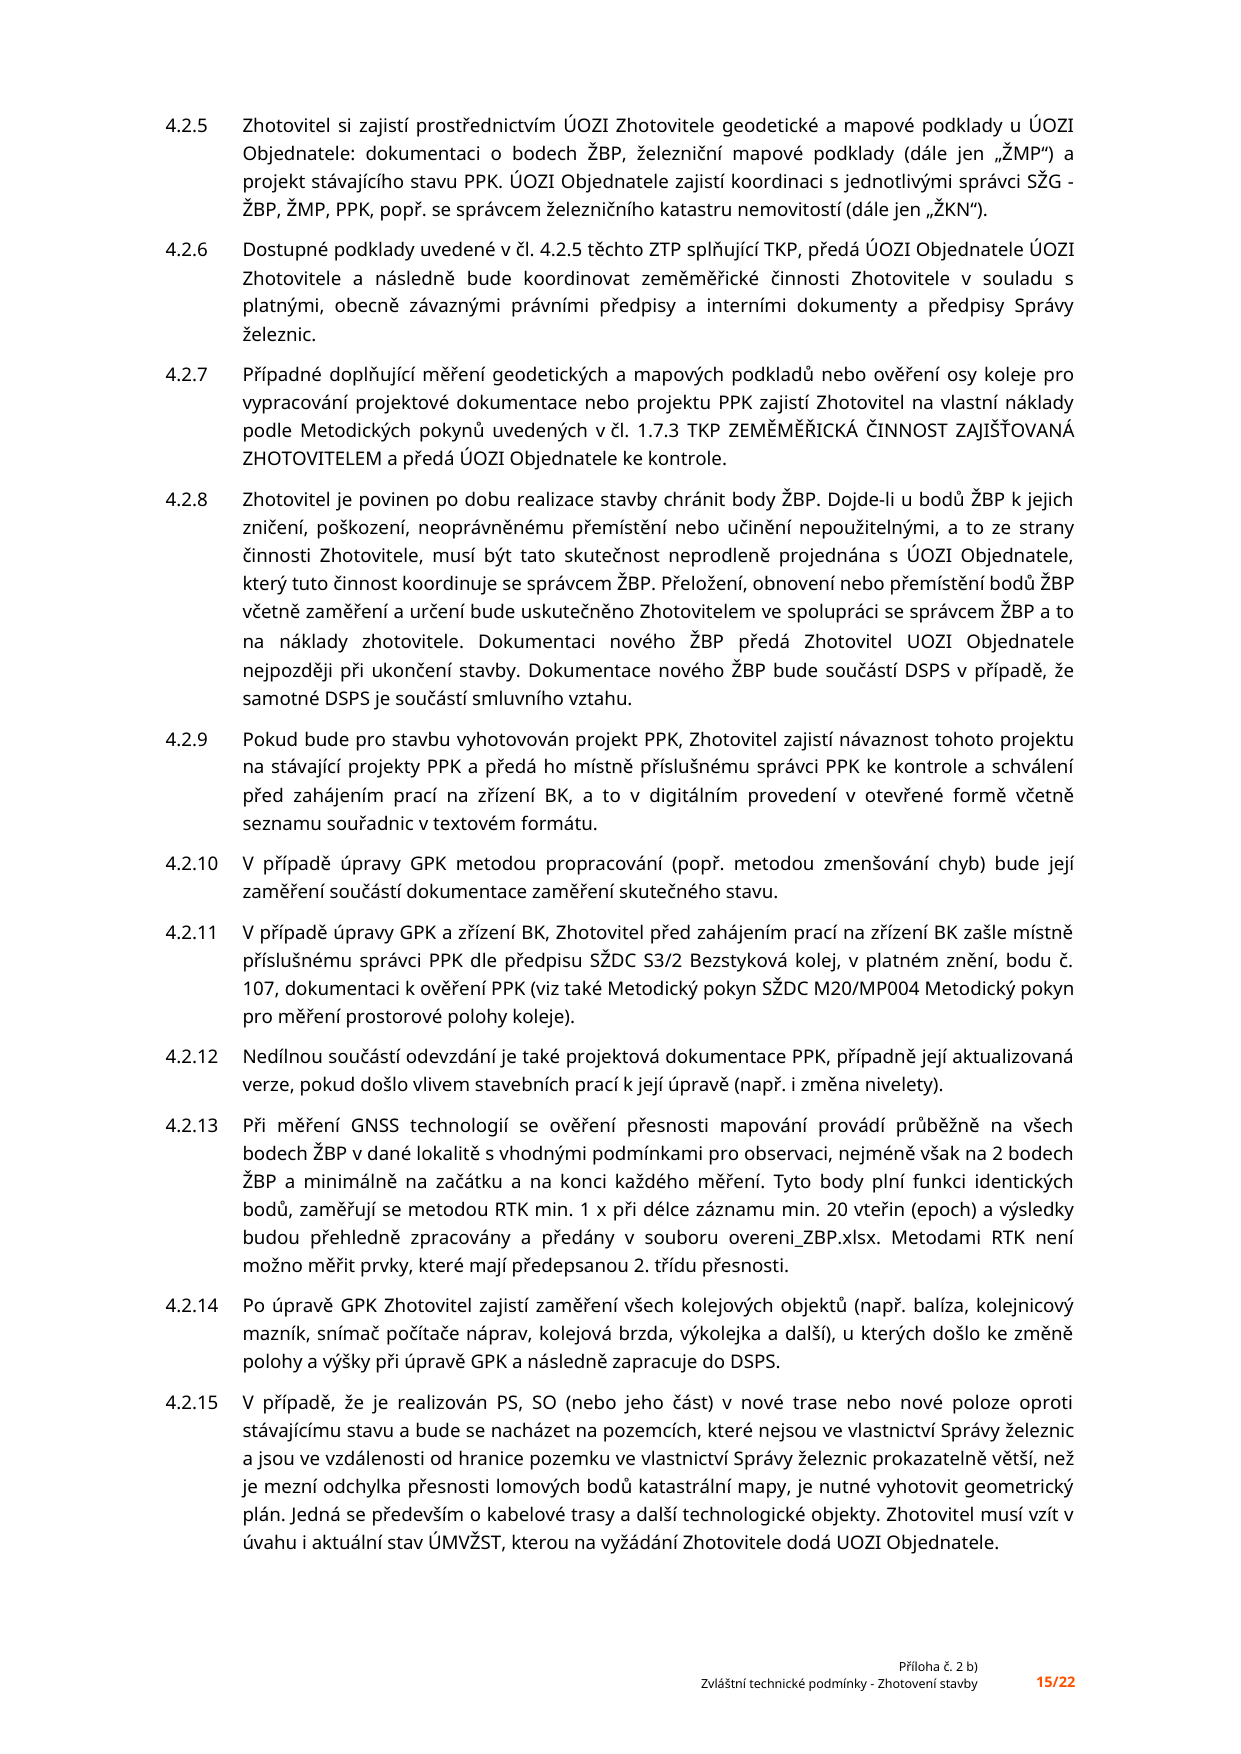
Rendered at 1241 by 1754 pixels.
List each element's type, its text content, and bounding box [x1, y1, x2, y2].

text V případě, že je realizován PS, SO (nebo jeho část) v nové trase nebo nové poloze oproti stávajícímu stavu a bude se nacházet na pozemcích, které nejsou ve vlastnictví Správy železnic a jsou ve vzdálenosti od hranice pozemku ve vlastnictví Správy železnic prokazatelně větší, než je mezní odchylka přesnosti lomových bodů katastrální mapy, je nutné vyhotovit geometrický plán. Jedná se především o kabelové trasy a další technologické objekty. Zhotovitel musí vzít v úvahu i aktuální stav ÚMVŽST, kterou na vyžádání Zhotovitele dodá UOZI Objednatele. [165, 1389, 1075, 1555]
text Nedílnou součástí odevzdání je také projektová dokumentace PPK, případně její aktualizovaná verze, pokud došlo vlivem stavebních prací k její úpravě (např. i změna nivelety). [165, 1043, 1075, 1097]
text V případě úpravy GPK metodou propracování (popř. metodou zmenšování chyb) bude její zaměření součástí dokumentace zaměření skutečného stavu. [165, 850, 1075, 904]
text V případě úpravy GPK a zřízení BK, Zhotovitel před zahájením prací na zřízení BK zašle místně příslušnému správci PPK dle předpisu SŽDC S3/2 Bezstyková kolej, v platném znění, bodu č. 107, dokumentaci k ověření PPK (viz také Metodický pokyn SŽDC M20/MP004 Metodický pokyn pro měření prostorové polohy koleje). [165, 919, 1075, 1028]
text Případné doplňující měření geodetických a mapových podkladů nebo ověření osy koleje pro vypracování projektové dokumentace nebo projektu PPK zajistí Zhotovitel na vlastní náklady podle Metodických pokynů uvedených v čl. 1.7.3 TKP ZEMĚMĚŘICKÁ ČINNOST ZAJIŠŤOVANÁ ZHOTOVITELEM a předá ÚOZI Objednatele ke kontrole. [165, 361, 1075, 471]
text Po úpravě GPK Zhotovitel zajistí zaměření všech kolejových objektů (např. balíza, kolejnicový mazník, snímač počítače náprav, kolejová brzda, výkolejka a další), u kterých došlo ke změně polohy a výšky při úpravě GPK a následně zapracuje do DSPS. [165, 1293, 1075, 1374]
text Zhotovitel si zajistí prostřednictvím ÚOZI Zhotovitele geodetické a mapové podklady u ÚOZI Objednatele: dokumentaci o bodech ŽBP, železniční mapové podklady (dále jen „ŽMP“) a projekt stávajícího stavu PPK. ÚOZI Objednatele zajistí koordinaci s jednotlivými správci SŽG - ŽBP, ŽMP, PPK, popř. se správcem železničního katastru nemovitostí (dále jen „ŽKN“). [165, 112, 1075, 222]
text Pokud bude pro stavbu vyhotovován projekt PPK, Zhotovitel zajistí návaznost tohoto projektu na stávající projekty PPK a předá ho místně příslušnému správci PPK ke kontrole a schválení před zahájením prací na zřízení BK, a to v digitálním provedení v otevřené formě včetně seznamu souřadnic v textovém formátu. [165, 726, 1075, 835]
text Při měření GNSS technologií se ověření přesnosti mapování provádí průběžně na všech bodech ŽBP v dané lokalitě s vhodnými podmínkami pro observaci, nejméně však na 2 bodech ŽBP a minimálně na začátku a na konci každého měření. Tyto body plní funkci identických bodů, zaměřují se metodou RTK min. 1 x při délce záznamu min. 20 vteřin (epoch) a výsledky budou přehledně zpracovány a předány v souboru overeni_ZBP.xlsx. Metodami RTK není možno měřit prvky, které mají předepsanou 2. třídu přesnosti. [165, 1112, 1075, 1278]
text Zhotovitel je povinen po dobu realizace stavby chránit body ŽBP. Dojde-li u bodů ŽBP k jejich zničení, poškození, neoprávněnému přemístění nebo učinění nepoužitelnými, a to ze strany činnosti Zhotovitele, musí být tato skutečnost neprodleně projednána s ÚOZI Objednatele, který tuto činnost koordinuje se správcem ŽBP. Přeložení, obnovení nebo přemístění bodů ŽBP včetně zaměření a určení bude uskutečněno Zhotovitelem ve spolupráci se správcem ŽBP a to na náklady zhotovitele. Dokumentaci nového ŽBP předá Zhotovitel UOZI Objednatele nejpozději při ukončení stavby. Dokumentace nového ŽBP bude součástí DSPS v případě, že samotné DSPS je součástí smluvního vztahu. [165, 486, 1075, 711]
text Dostupné podklady uvedené v čl. 4.2.5 těchto ZTP splňující TKP, předá ÚOZI Objednatele ÚOZI Zhotovitele a následně bude koordinovat zeměměřické činnosti Zhotovitele v souladu s platnými, obecně závaznými právními předpisy a interními dokumenty a předpisy Správy železnic. [165, 237, 1075, 346]
